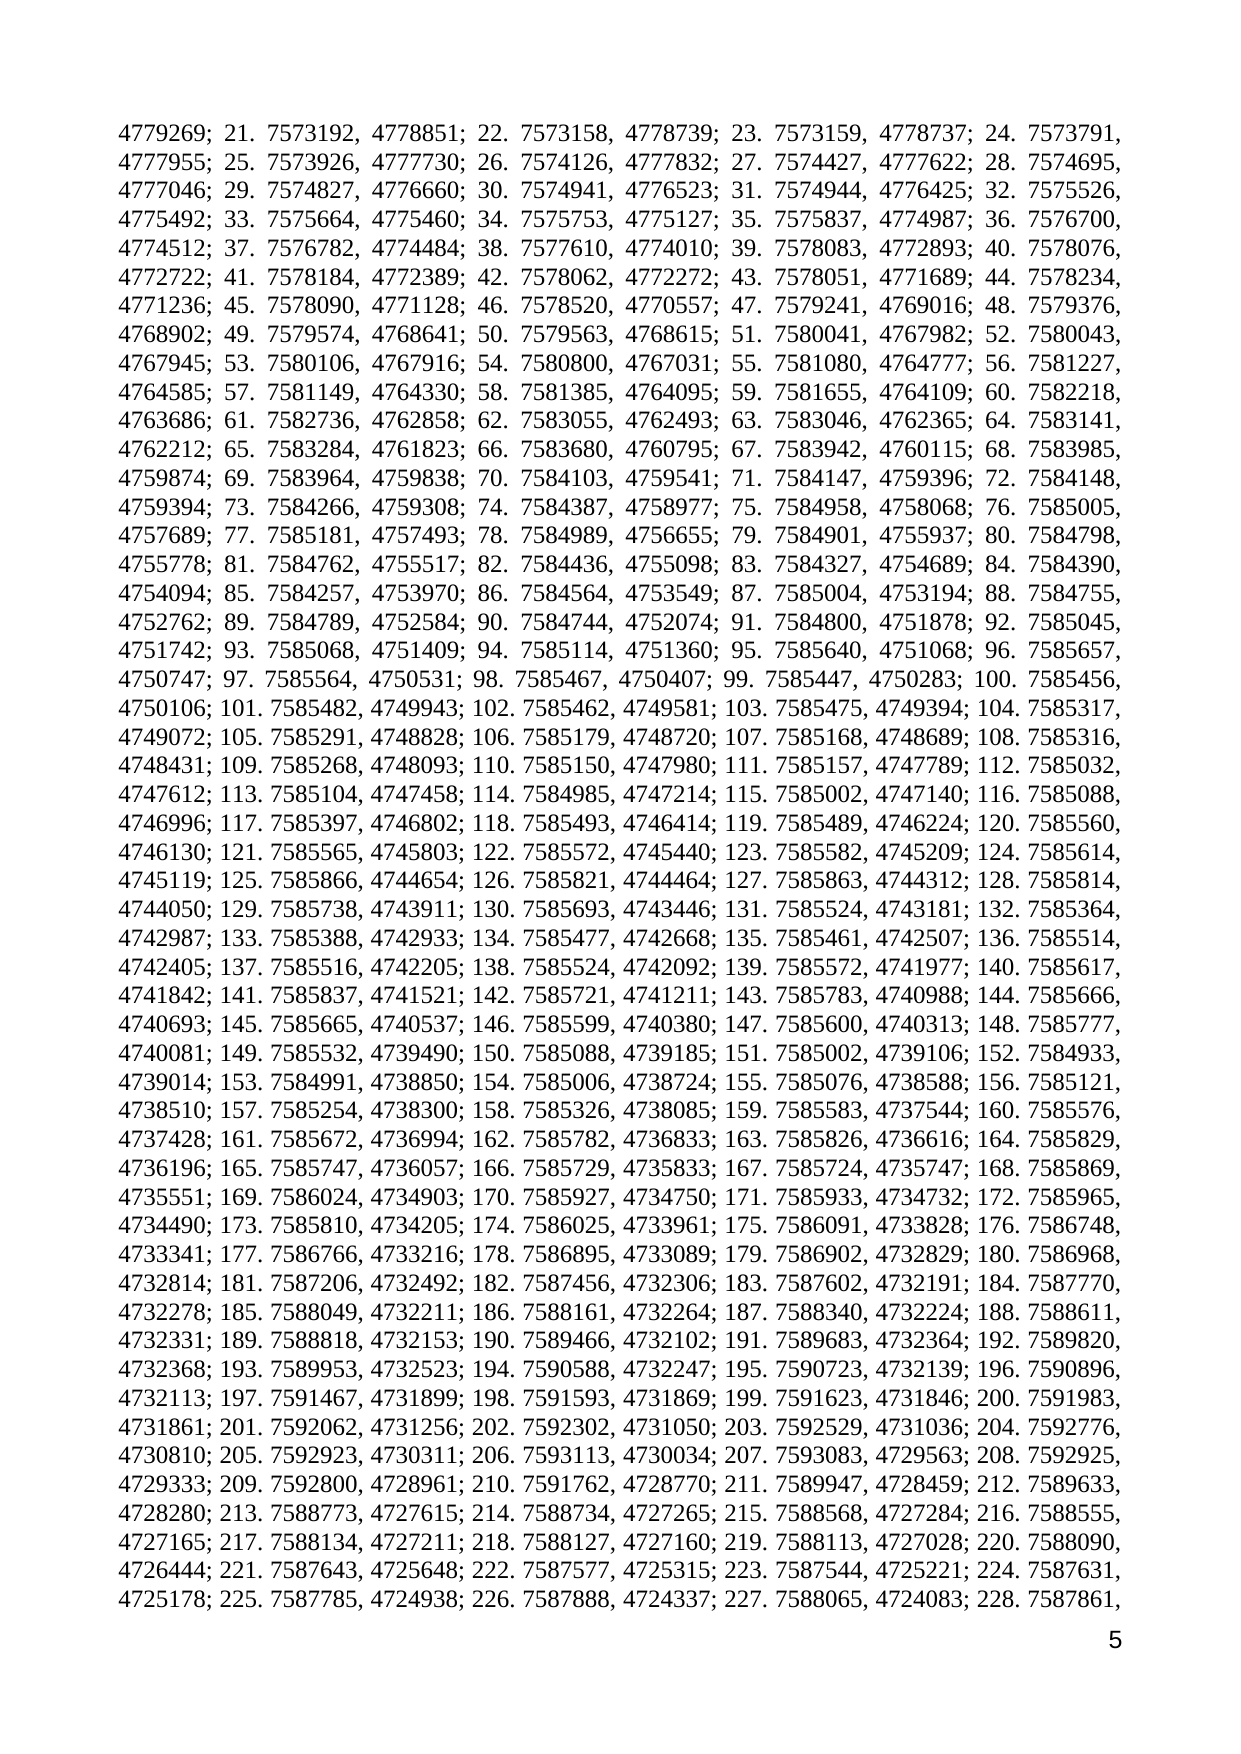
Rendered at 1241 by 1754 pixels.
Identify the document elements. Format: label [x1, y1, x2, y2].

text [118, 118, 1122, 1613]
